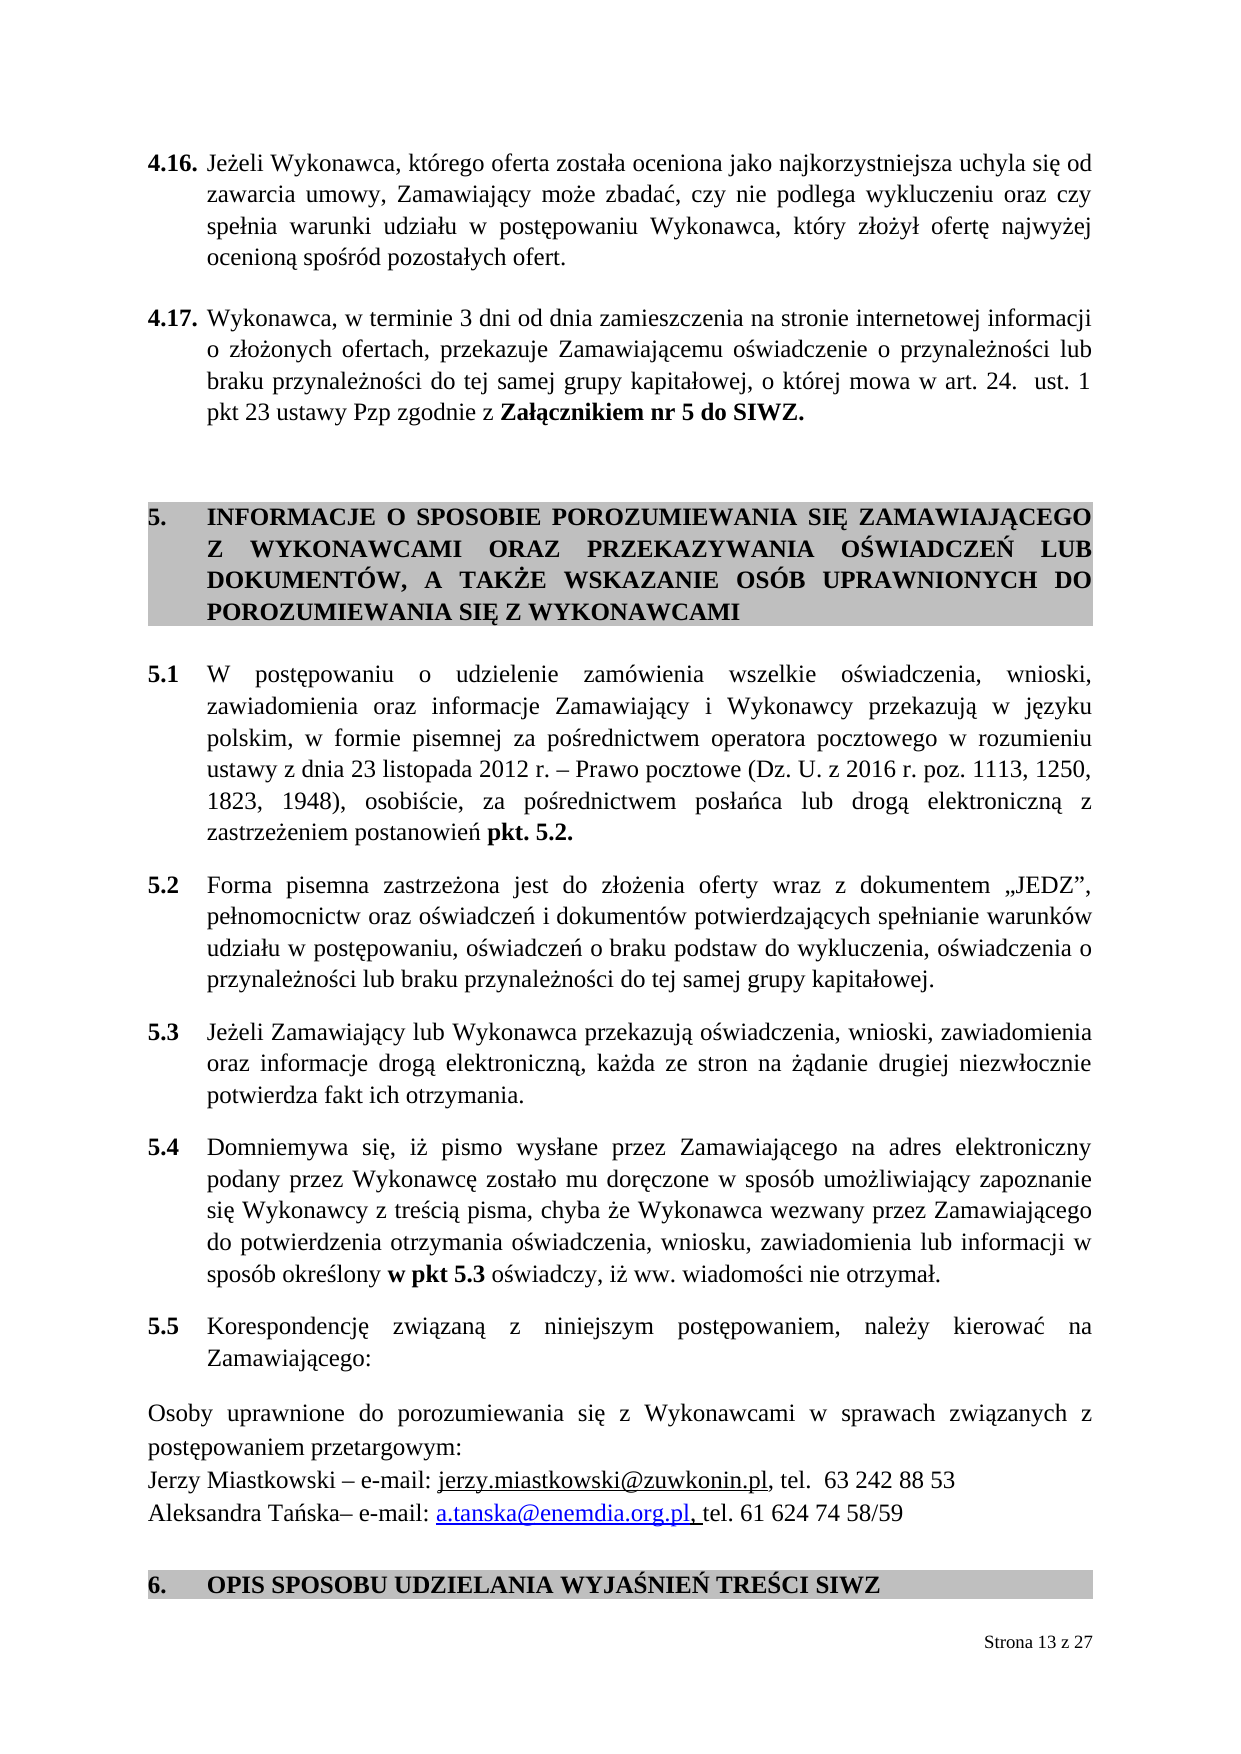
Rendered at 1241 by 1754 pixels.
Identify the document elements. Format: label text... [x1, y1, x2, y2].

list INFORMACJE O SPOSOBIE POROZUMIEWANIA SIĘ ZAMAWIAJĄCEGO Z WYKONAWCAMI ORAZ PRZEKAZYWANIA OŚWIADCZEŃ LUB DOKUMENTÓW, A TAKŻE WSKAZANIE OSÓB UPRAWNIONYCH DO POROZUMIEWANIA SIĘ Z WYKONAWCAMI [148, 502, 1093, 626]
list Jeżeli Wykonawca, którego oferta została oceniona jako najkorzystniejsza uchyla się od zawarcia umowy, Zamawiający może zbadać, czy nie podlega wykluczeniu oraz czy spełnia warunki udziału w postępowaniu Wykonawca, który złożył ofertę najwyżej ocenioną spośród pozostałych ofert. [148, 148, 1093, 271]
list Forma pisemna zastrzeżona jest do złożenia oferty wraz z dokumentem „JEDZ”, pełnomocnictw oraz oświadczeń i dokumentów potwierdzających spełnianie warunków udziału w postępowaniu, oświadczeń o braku podstaw do wykluczenia, oświadczenia o przynależności lub braku przynależności do tej samej grupy kapitałowej. [148, 870, 1093, 993]
list W postępowaniu o udzielenie zamówienia wszelkie oświadczenia, wnioski, zawiadomienia oraz informacje Zamawiający i Wykonawcy przekazują w języku polskim, w formie pisemnej za pośrednictwem operatora pocztowego w rozumieniu ustawy z dnia 23 listopada 2012 r. – Prawo pocztowe (Dz. U. z 2016 r. poz. 1113, 1250, 1823, 1948), osobiście, za pośrednictwem posłańca lub drogą elektroniczną z zastrzeżeniem postanowień pkt. 5.2. [148, 659, 1093, 846]
list Domniemywa się, iż pismo wysłane przez Zamawiającego na adres elektroniczny podany przez Wykonawcę zostało mu doręczone w sposób umożliwiający zapoznanie się Wykonawcy z treścią pisma, chyba że Wykonawca wezwany przez Zamawiającego do potwierdzenia otrzymania oświadczenia, wniosku, zawiadomienia lub informacji w sposób określony w pkt 5.3 oświadczy, iż ww. wiadomości nie otrzymał. [148, 1132, 1093, 1287]
list Wykonawca, w terminie 3 dni od dnia zamieszczenia na stronie internetowej informacji o złożonych ofertach, przekazuje Zamawiającemu oświadczenie o przynależności lub braku przynależności do tej samej grupy kapitałowej, o której mowa w art. 24. ust. 1 pkt 23 ustawy Pzp zgodnie z Załącznikiem nr 5 do SIWZ. [148, 303, 1093, 426]
list Aleksandra Tańska– e-mail: a.tanska@enemdia.org.pl, tel. 61 624 74 58/59 [148, 1495, 1093, 1528]
list Osoby uprawnione do porozumiewania się z Wykonawcami w sprawach związanych z postępowaniem przetargowym: [148, 1395, 1093, 1462]
list Korespondencję związaną z niniejszym postępowaniem, należy kierować na Zamawiającego: [148, 1311, 1093, 1371]
list Jeżeli Zamawiający lub Wykonawca przekazują oświadczenia, wnioski, zawiadomienia oraz informacje drogą elektroniczną, każda ze stron na żądanie drugiej niezwłocznie potwierdza fakt ich otrzymania. [148, 1017, 1093, 1109]
list OPIS SPOSOBU UDZIELANIA WYJAŚNIEŃ TREŚCI SIWZ [148, 1570, 1093, 1599]
list Jerzy Miastkowski – e-mail: jerzy.miastkowski@zuwkonin.pl, tel. 63 242 88 53 [148, 1462, 1093, 1495]
